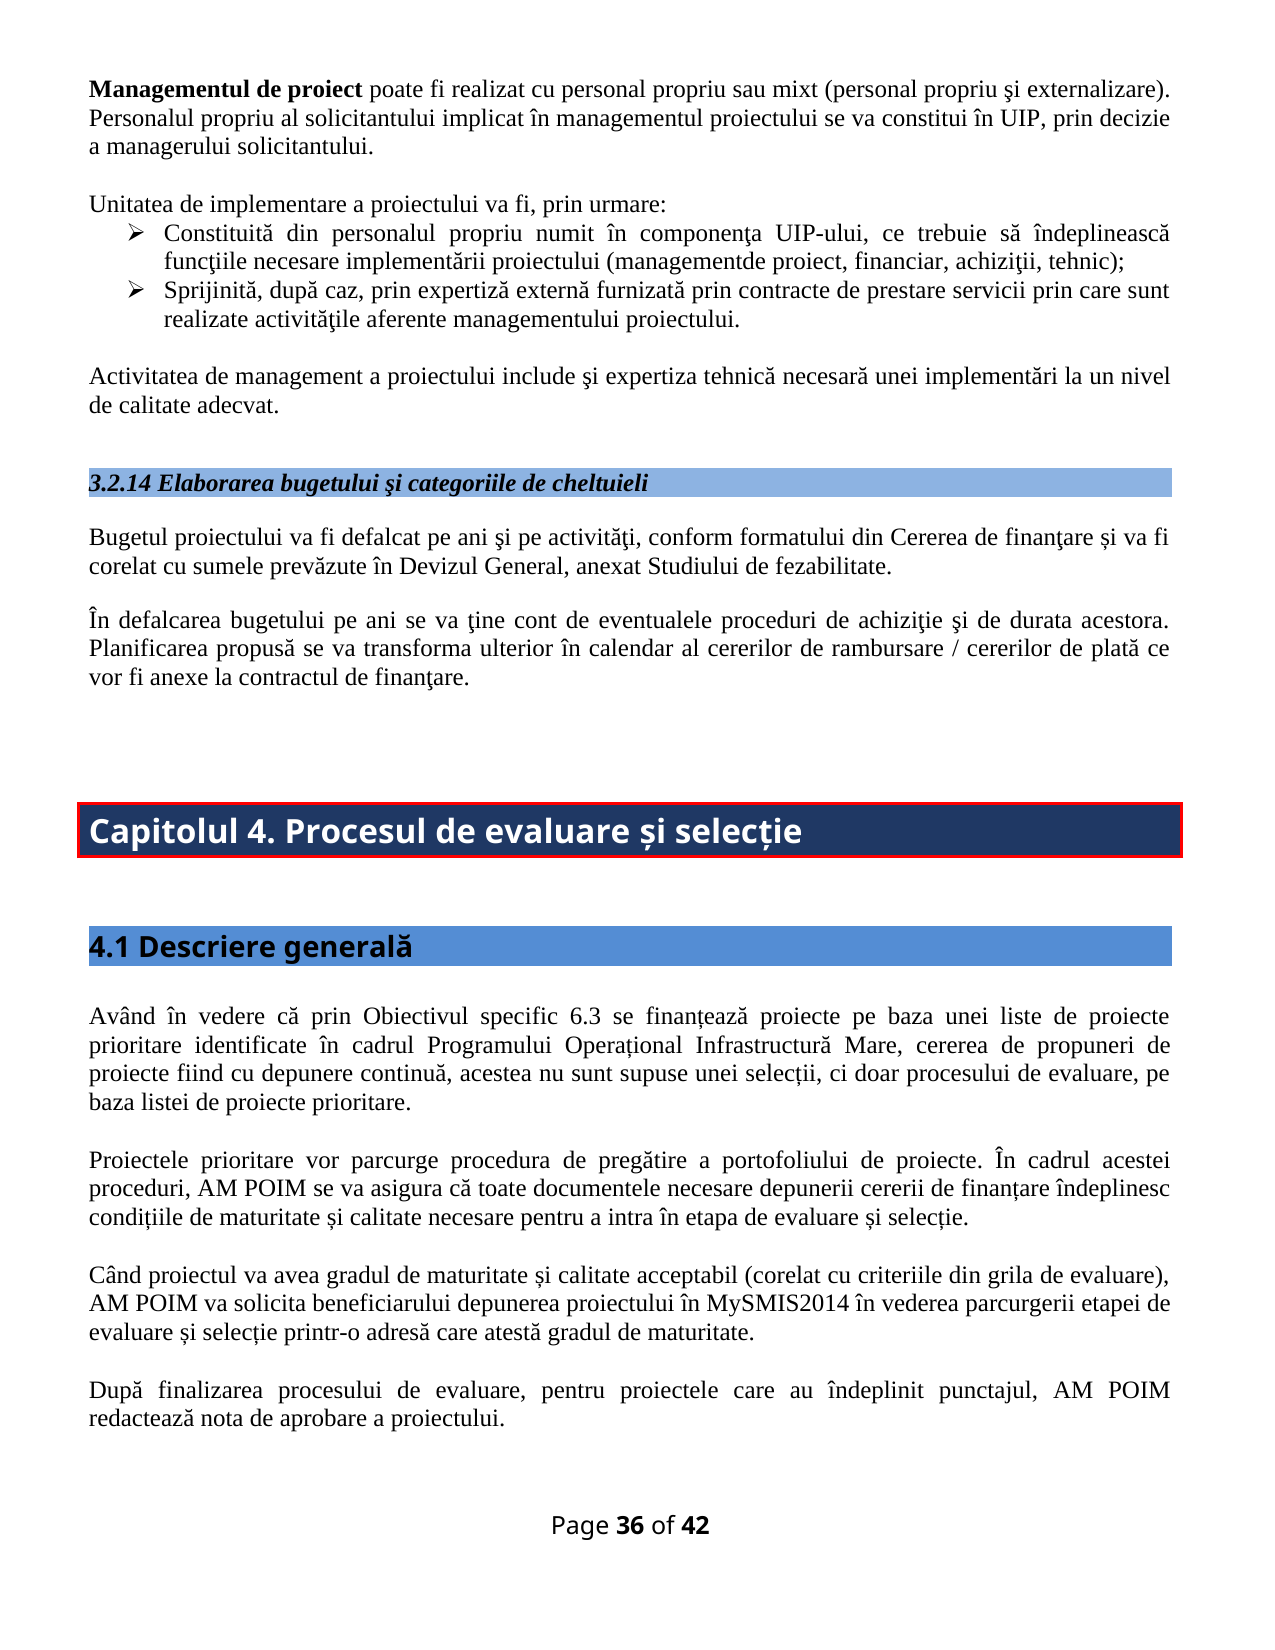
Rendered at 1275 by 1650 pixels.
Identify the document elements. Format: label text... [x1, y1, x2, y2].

text Capitolul 4. Procesul de evaluare și selecție [80, 805, 1180, 855]
list Sprijinită, după caz, prin expertiză externă furnizată prin contracte de prestare servicii prin care sunt realizate activităţile aferente managementului proiectului. [126, 275, 1172, 333]
list Constituită din personalul propriu numit în componenţa UIP-ului, ce trebuie să îndeplinească funcţiile necesare implementării proiectului (managementde proiect, financiar, achiziţii, tehnic); [126, 218, 1172, 275]
text Când proiectul va avea gradul de maturitate și calitate acceptabil (corelat cu criteriile din grila de evaluare), AM POIM va solicita beneficiarului depunerea proiectului în MySMIS2014 în vederea parcurgerii etapei de evaluare și selecție printr-o adresă care atestă gradul de maturitate. [89, 1260, 1172, 1346]
text 4.1 Descriere generală [89, 926, 1172, 966]
text După finalizarea procesului de evaluare, pentru proiectele care au îndeplinit punctajul, AM POIM redactează nota de aprobare a proiectului. [89, 1375, 1172, 1432]
text Unitatea de implementare a proiectului va fi, prin urmare: [89, 189, 1172, 218]
text În defalcarea bugetului pe ani se va ţine cont de eventualele proceduri de achiziţie şi de durata acestora. Planificarea propusă se va transforma ulterior în calendar al cererilor de rambursare / cererilor de plată ce vor fi anexe la contractul de finanţare. [89, 605, 1172, 691]
text Managementul de proiect poate fi realizat cu personal propriu sau mixt (personal propriu şi externalizare). Personalul propriu al solicitantului implicat în managementul proiectului se va constitui în UIP, prin decizie a managerului solicitantului. [89, 74, 1172, 160]
text 3.2.14 Elaborarea bugetului şi categoriile de cheltuieli [89, 468, 1172, 497]
text Proiectele prioritare vor parcurge procedura de pregătire a portofoliului de proiecte. În cadrul acestei proceduri, AM POIM se va asigura că toate documentele necesare depunerii cererii de finanțare îndeplinesc condițiile de maturitate și calitate necesare pentru a intra în etapa de evaluare și selecție. [89, 1145, 1172, 1231]
text Având în vedere că prin Obiectivul specific 6.3 se finanțează proiecte pe baza unei liste de proiecte prioritare identificate în cadrul Programului Operațional Infrastructură Mare, cererea de propuneri de proiecte fiind cu depunere continuă, acestea nu sunt supuse unei selecții, ci doar procesului de evaluare, pe baza listei de proiecte prioritare. [89, 1001, 1172, 1116]
text Bugetul proiectului va fi defalcat pe ani şi pe activităţi, conform formatului din Cererea de finanţare și va fi corelat cu sumele prevăzute în Devizul General, anexat Studiului de fezabilitate. [89, 522, 1172, 580]
text Activitatea de management a proiectului include şi expertiza tehnică necesară unei implementări la un nivel de calitate adecvat. [89, 361, 1172, 419]
